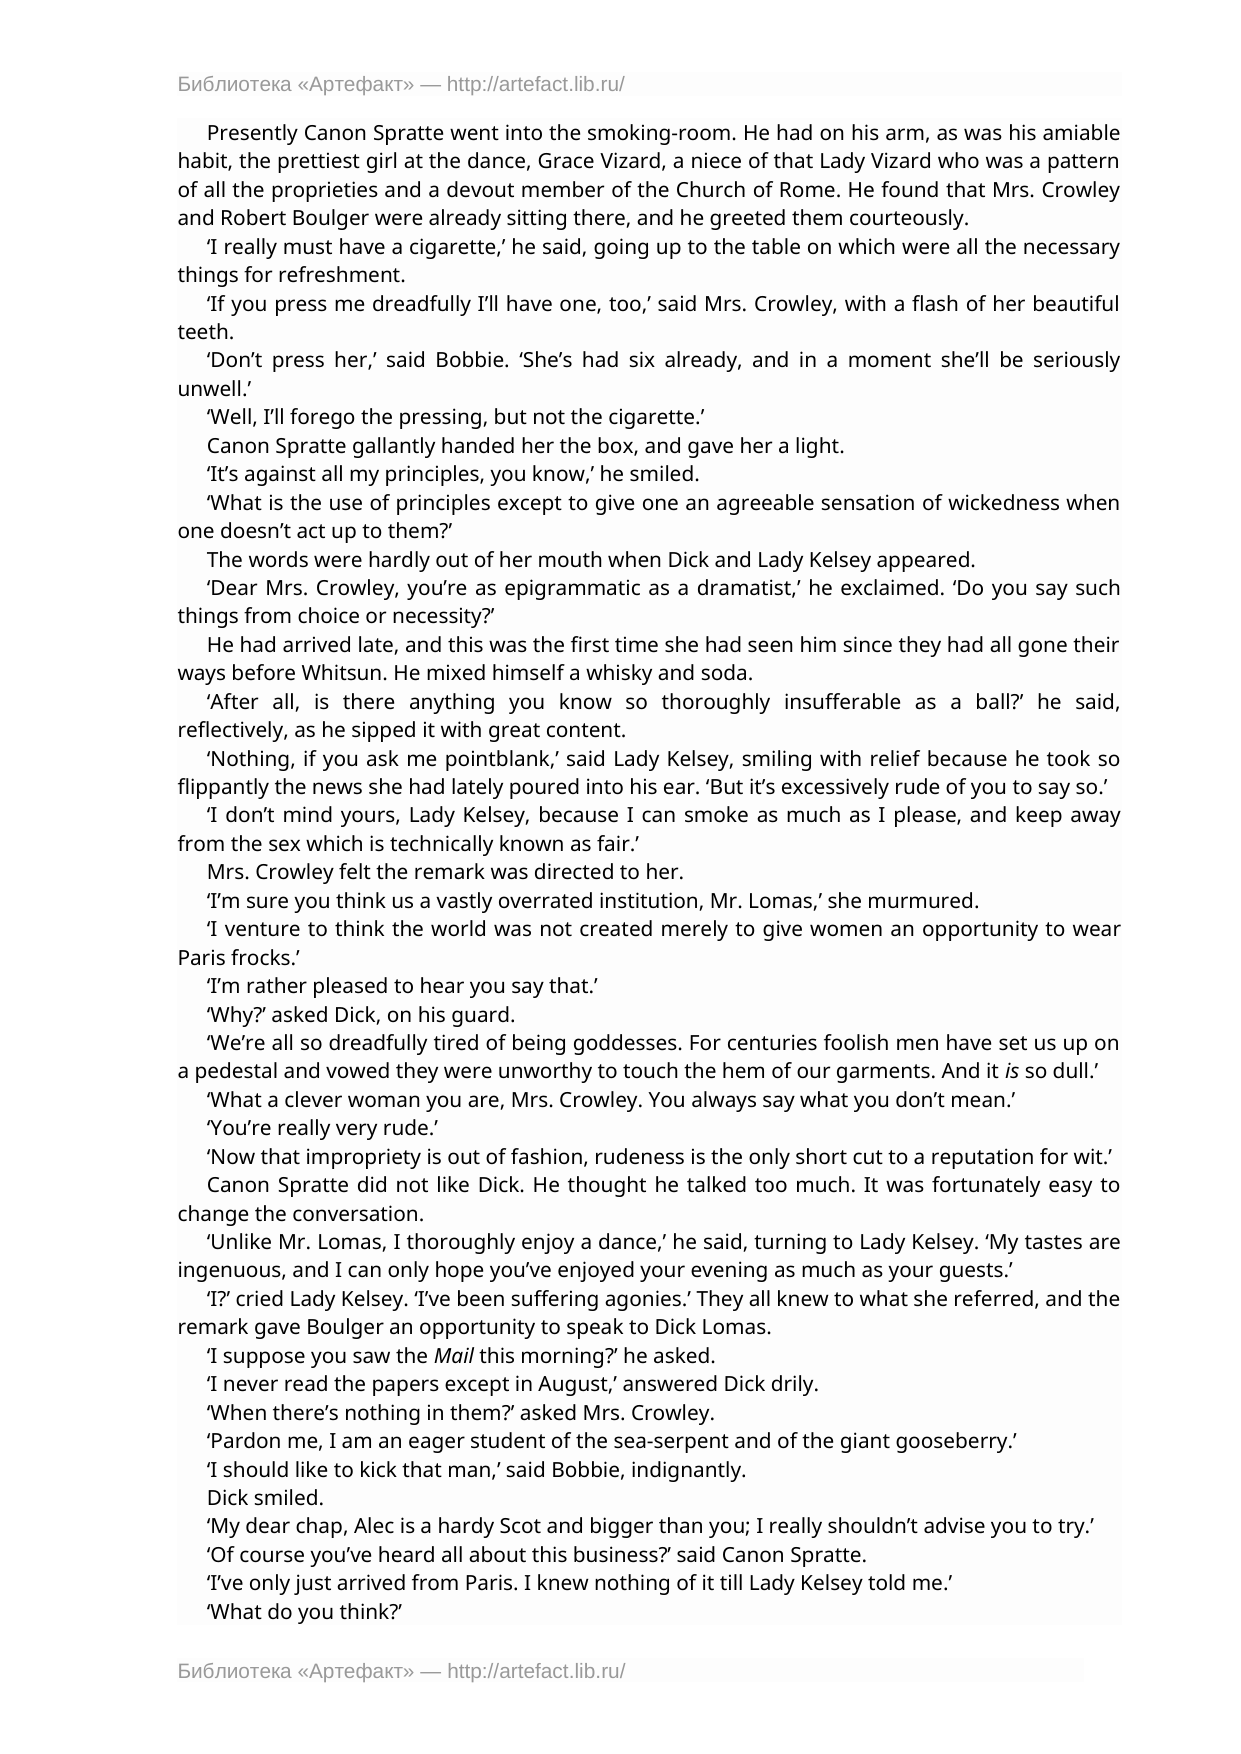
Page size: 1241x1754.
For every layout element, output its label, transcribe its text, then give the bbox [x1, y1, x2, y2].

text ‘What do you think?’ [177, 1597, 1122, 1625]
text ‘If you press me dreadfully I’ll have one, too,’ said Mrs. Crowley, with a flash of her beautiful teeth. [177, 289, 1122, 346]
text ‘When there’s nothing in them?’ asked Mrs. Crowley. [177, 1398, 1122, 1426]
text ‘We’re all so dreadfully tired of being goddesses. For centuries foolish men have set us up on a pedestal and vowed they were unworthy to touch the hem of our garments. And it is so dull.’ [177, 1028, 1122, 1085]
text He had arrived late, and this was the first time she had seen him since they had all gone their ways before Whitsun. He mixed himself a whisky and soda. [177, 630, 1122, 687]
text ‘My dear chap, Alec is a hardy Scot and bigger than you; I really shouldn’t advise you to try.’ [177, 1512, 1122, 1540]
text ‘I’m sure you think us a vastly overrated institution, Mr. Lomas,’ she murmured. [177, 886, 1122, 914]
text ‘What is the use of principles except to give one an agreeable sensation of wickedness when one doesn’t act up to them?’ [177, 488, 1122, 545]
text ‘Dear Mrs. Crowley, you’re as epigrammatic as a dramatist,’ he exclaimed. ‘Do you say such things from choice or necessity?’ [177, 573, 1122, 630]
text ‘I’ve only just arrived from Paris. I knew nothing of it till Lady Kelsey told me.’ [177, 1568, 1122, 1597]
text ‘Don’t press her,’ said Bobbie. ‘She’s had six already, and in a moment she’ll be seriously unwell.’ [177, 346, 1122, 402]
text Canon Spratte gallantly handed her the box, and gave her a light. [177, 431, 1122, 459]
text ‘I venture to think the world was not created merely to give women an opportunity to wear Paris frocks.’ [177, 914, 1122, 971]
text ‘I never read the papers except in August,’ answered Dick drily. [177, 1369, 1122, 1398]
text ‘I?’ cried Lady Kelsey. ‘I’ve been suffering agonies.’ They all knew to what she referred, and the remark gave Boulger an opportunity to speak to Dick Lomas. [177, 1284, 1122, 1341]
text ‘After all, is there anything you know so thoroughly insufferable as a ball?’ he said, reflectively, as he sipped it with great content. [177, 687, 1122, 744]
text ‘Unlike Mr. Lomas, I thoroughly enjoy a dance,’ he said, turning to Lady Kelsey. ‘My tastes are ingenuous, and I can only hope you’ve enjoyed your evening as much as your guests.’ [177, 1227, 1122, 1284]
text ‘I’m rather pleased to hear you say that.’ [177, 971, 1122, 1000]
text The words were hardly out of her mouth when Dick and Lady Kelsey appeared. [177, 545, 1122, 573]
text ‘What a clever woman you are, Mrs. Crowley. You always say what you don’t mean.’ [177, 1085, 1122, 1113]
text ‘I really must have a cigarette,’ he said, going up to the table on which were all the necessary things for refreshment. [177, 232, 1122, 289]
text ‘Of course you’ve heard all about this business?’ said Canon Spratte. [177, 1540, 1122, 1568]
text ‘Well, I’ll forego the pressing, but not the cigarette.’ [177, 402, 1122, 431]
text ‘It’s against all my principles, you know,’ he smiled. [177, 459, 1122, 488]
text ‘I don’t mind yours, Lady Kelsey, because I can smoke as much as I please, and keep away from the sex which is technically known as fair.’ [177, 801, 1122, 857]
text ‘You’re really very rude.’ [177, 1113, 1122, 1142]
text ‘Pardon me, I am an eager student of the sea-serpent and of the giant gooseberry.’ [177, 1426, 1122, 1455]
text Presently Canon Spratte went into the smoking-room. He had on his arm, as was his amiable habit, the prettiest girl at the dance, Grace Vizard, a niece of that Lady Vizard who was a pattern of all the proprieties and a devout member of the Church of Rome. He found that Mrs. Crowley and Robert Boulger were already sitting there, and he greeted them courteously. [177, 118, 1122, 232]
text ‘Nothing, if you ask me pointblank,’ said Lady Kelsey, smiling with relief because he took so flippantly the news she had lately poured into his ear. ‘But it’s excessively rude of you to say so.’ [177, 744, 1122, 801]
text ‘Why?’ asked Dick, on his guard. [177, 1000, 1122, 1028]
text Mrs. Crowley felt the remark was directed to her. [177, 857, 1122, 886]
text Canon Spratte did not like Dick. He thought he talked too much. It was fortunately easy to change the conversation. [177, 1170, 1122, 1227]
text ‘I suppose you saw the Mail this morning?’ he asked. [177, 1341, 1122, 1369]
text ‘Now that impropriety is out of fashion, rudeness is the only short cut to a reputation for wit.’ [177, 1142, 1122, 1170]
text Dick smiled. [177, 1483, 1122, 1512]
text ‘I should like to kick that man,’ said Bobbie, indignantly. [177, 1455, 1122, 1483]
